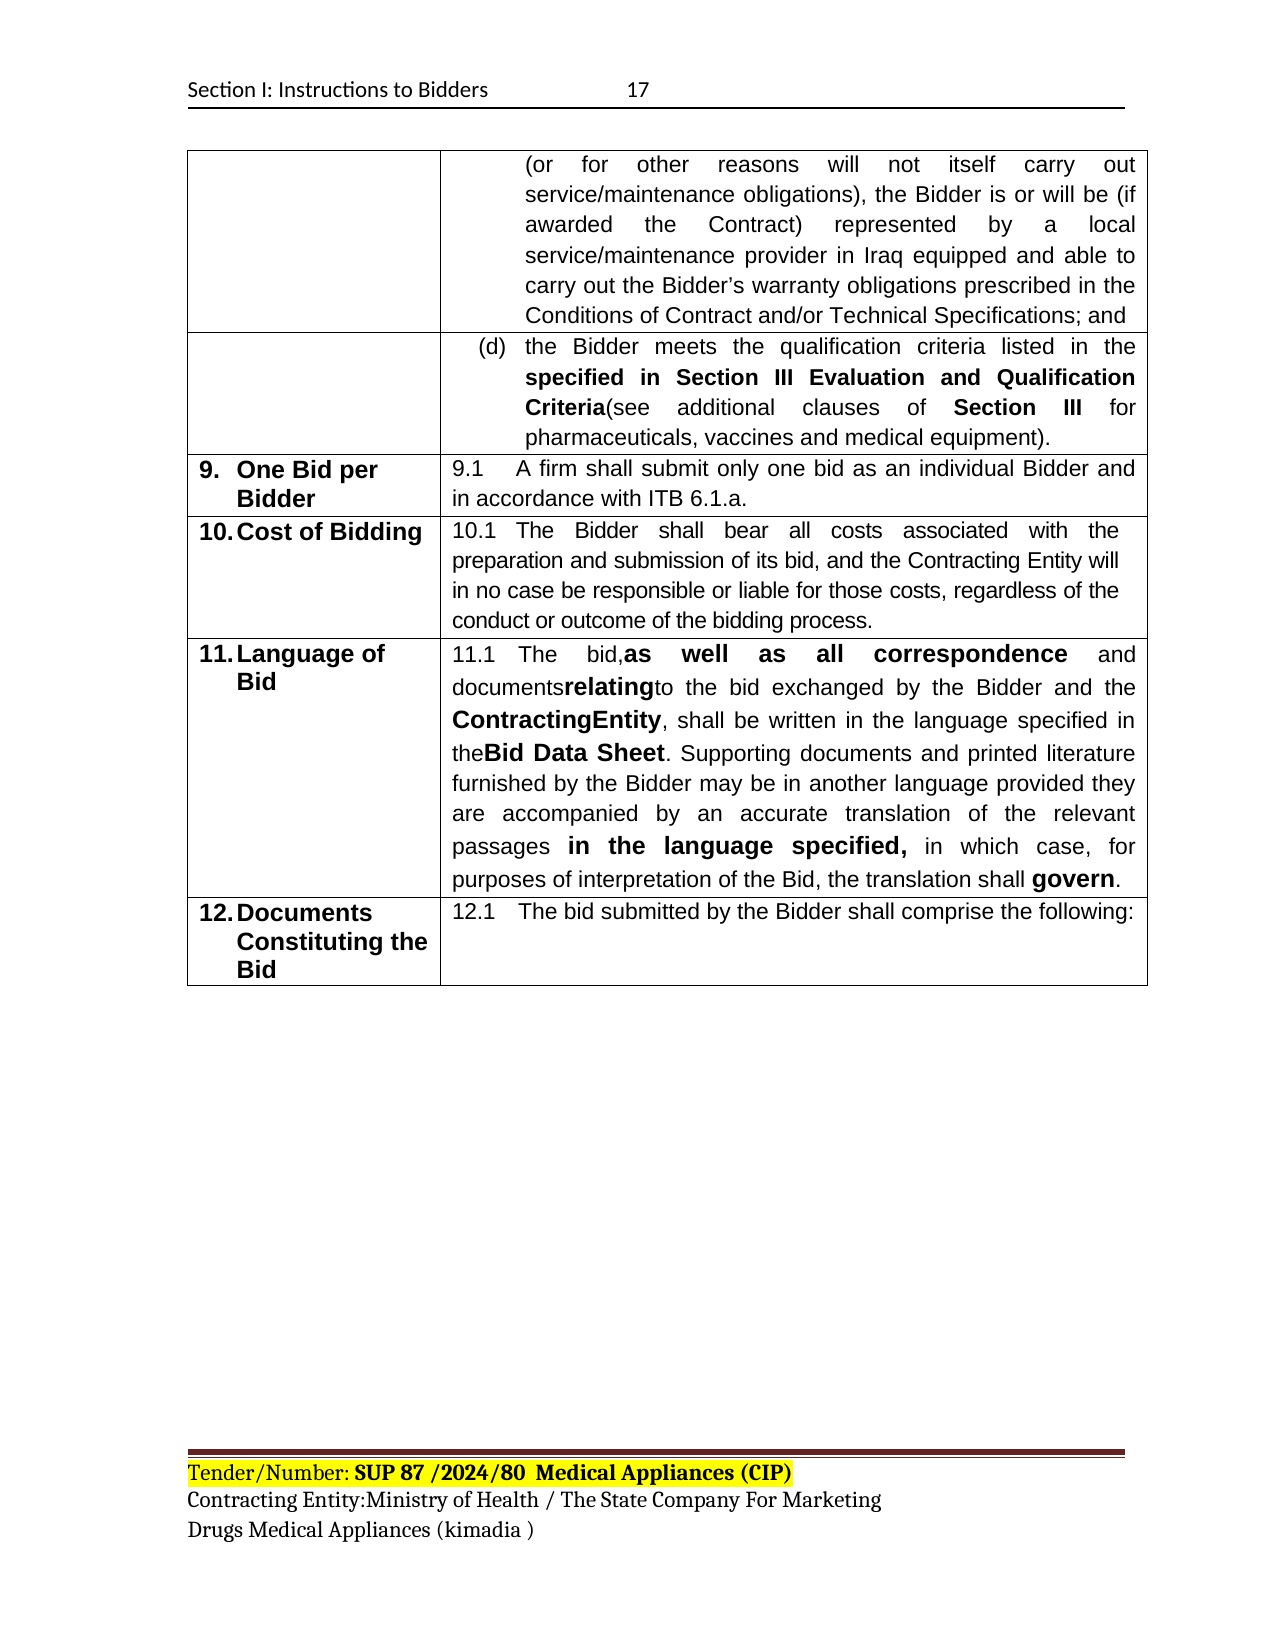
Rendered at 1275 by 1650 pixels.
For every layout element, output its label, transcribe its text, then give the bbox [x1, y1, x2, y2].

table_cell 10. Cost of Bidding [188, 517, 440, 637]
table_cell 9. One Bid per Bidder [188, 455, 440, 516]
table_cell 11.1 The bid,as well as all correspondence and documentsrelatingto the bid exchanged by the Bidder and the ContractingEntity, shall be written in the language specified in theBid Data Sheet. Supporting documents and printed literature furnished by the Bidder may be in another language provided they are accompanied by an accurate translation of the relevant passages in the language specified, in which case, for purposes of interpretation of the Bid, the translation shall govern. [441, 639, 1147, 897]
table_cell 10.1 The Bidder shall bear all costs associated with the preparation and submission of its bid, and the Contracting Entity will in no case be responsible or liable for those costs, regardless of the conduct or outcome of the bidding process. [441, 517, 1147, 637]
table_cell (d) the Bidder meets the qualification criteria listed in the specified in Section III Evaluation and Qualification Criteria(see additional clauses of Section III for pharmaceuticals, vaccines and medical equipment). [441, 333, 1147, 454]
table_cell 9.1 A firm shall submit only one bid as an individual Bidder and in accordance with ITB 6.1.a. [441, 455, 1147, 516]
table_cell [188, 151, 440, 332]
table_cell 12.1 The bid submitted by the Bidder shall comprise the following: [441, 898, 1147, 985]
table_cell [188, 333, 440, 454]
table_cell 11. Language of Bid [188, 639, 440, 897]
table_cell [441, 151, 1147, 332]
table_cell 12. Documents Constituting the Bid [188, 898, 440, 985]
